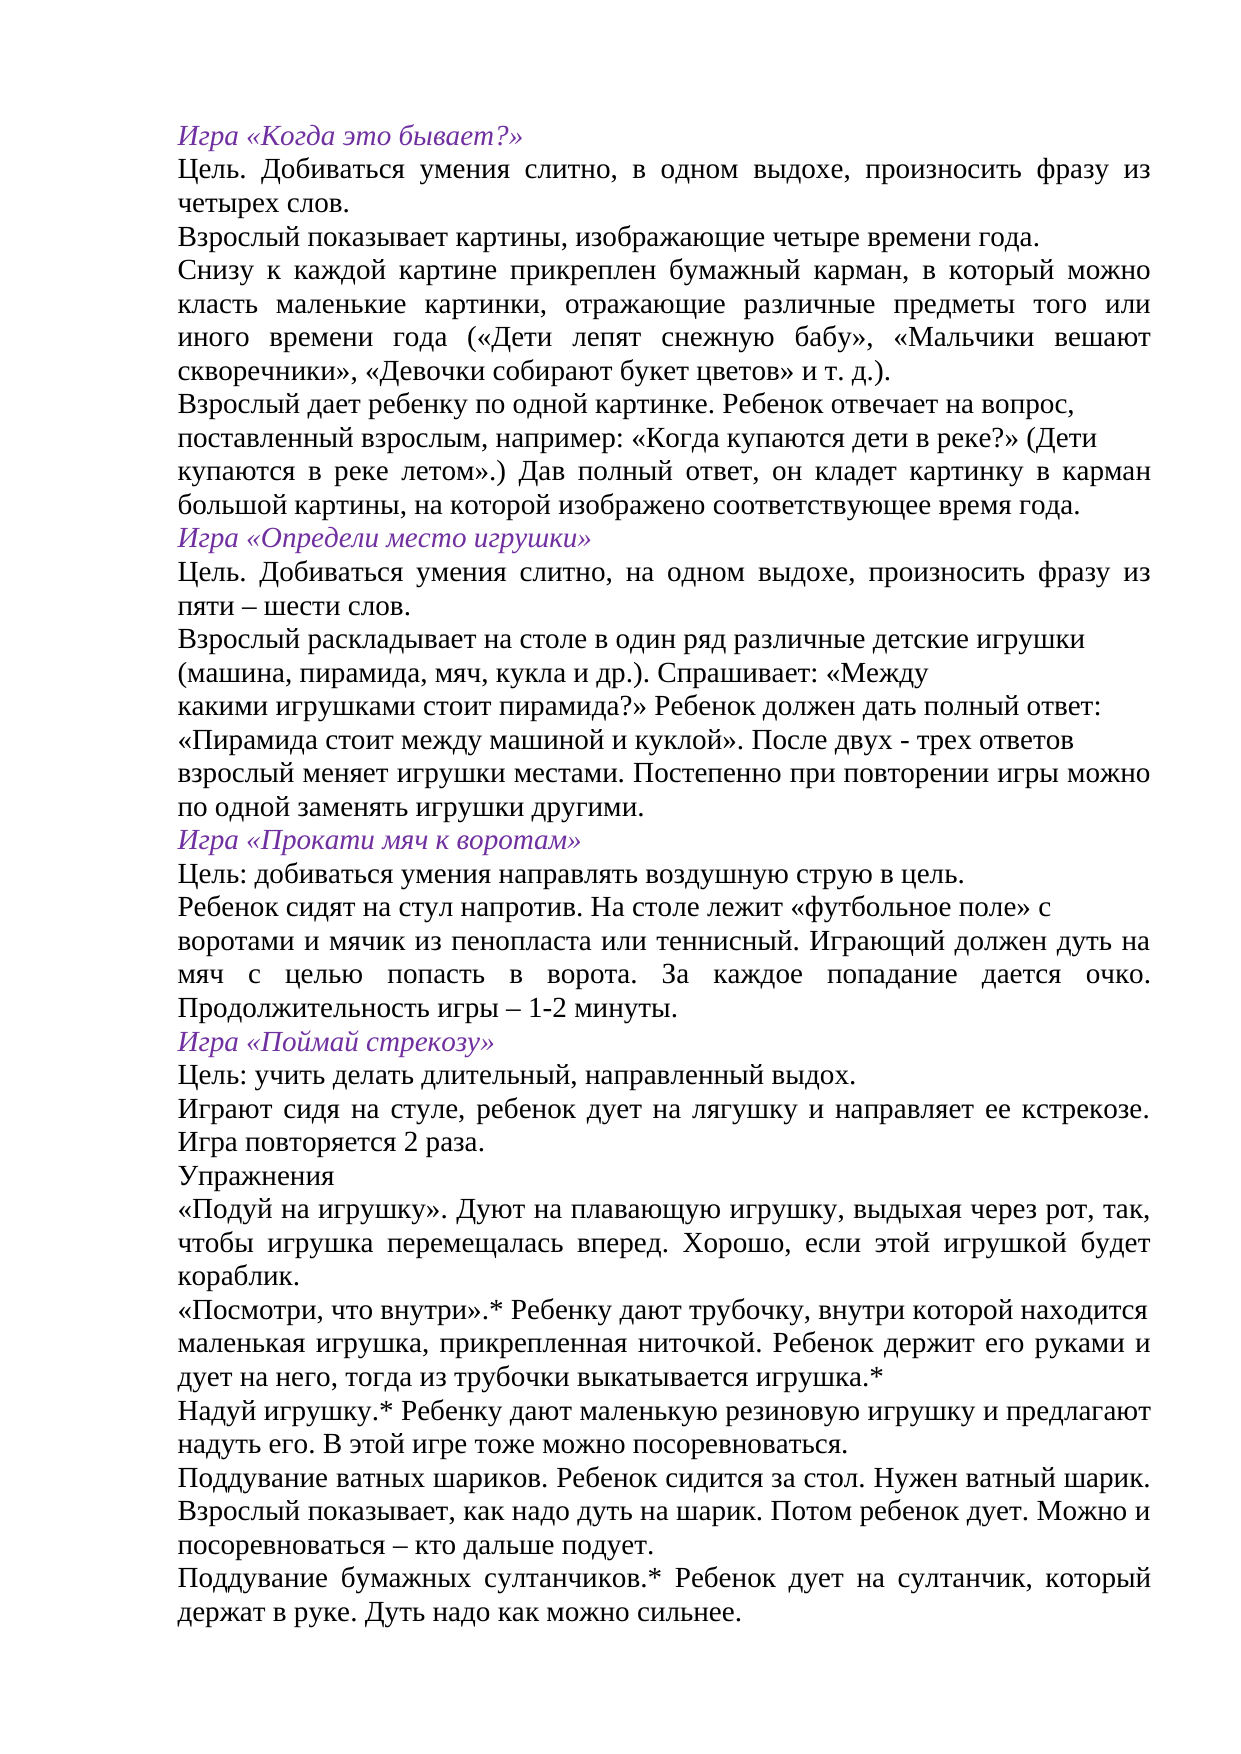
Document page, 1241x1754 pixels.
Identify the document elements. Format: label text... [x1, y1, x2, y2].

text Снизу к каждой картине прикреплен бумажный карман, в который можно класть маленькие картинки, отражающие различные предметы того или иного времени года («Дети лепят снежную бабу», «Мальчики вешают скворечники», «Девочки собирают букет цветов» и т. д.). [177, 252, 1152, 386]
text Игра «Поймай стрекозу» [177, 1024, 1152, 1057]
text «Пирамида стоит между машиной и куклой». После двух - трех ответов [177, 722, 1152, 755]
text воротами и мячик из пенопласта или теннисный. Играющий должен дуть на мяч с целью попасть в ворота. За каждое попадание дается очко. Продолжительность игры – 1-2 минуты. [177, 923, 1152, 1024]
text купаются в реке летом».) Дав полный ответ, он кладет картинку в карман большой картины, на которой изображено соответствующее время года. [177, 453, 1152, 521]
text (машина, пирамида, мяч, кукла и др.). Спрашивает: «Между [177, 655, 1152, 688]
text Ребенок сидят на стул напротив. На столе лежит «футбольное поле» с [177, 889, 1152, 923]
text Игра «Определи место игрушки» [177, 521, 1152, 554]
text Цель. Добиваться умения слитно, на одном выдохе, произносить фразу из пяти – шести слов. [177, 554, 1152, 621]
text Поддувание бумажных султанчиков.* Ребенок дует на султанчик, который держат в руке. Дуть надо как можно сильнее. [177, 1560, 1152, 1627]
text Цель. Добиваться умения слитно, в одном выдохе, произносить фразу из четырех слов. [177, 152, 1152, 219]
text Взрослый дает ребенку по одной картинке. Ребенок отвечает на вопрос, [177, 386, 1152, 420]
text Играют сидя на стуле, ребенок дует на лягушку и направляет ее кстрекозе. Игра повторяется 2 раза. [177, 1091, 1152, 1158]
text Игра «Когда это бывает?» [177, 118, 1152, 152]
text маленькая игрушка, прикрепленная ниточкой. Ребенок держит его руками и дует на него, тогда из трубочки выкатывается игрушка.* [177, 1326, 1152, 1393]
text Взрослый показывает картины, изображающие четыре времени года. [177, 219, 1152, 252]
text Цель: учить делать длительный, направленный выдох. [177, 1057, 1152, 1091]
text поставленный взрослым, например: «Когда купаются дети в реке?» (Дети [177, 420, 1152, 453]
text «Посмотри, что внутри».* Ребенку дают трубочку, внутри которой находится [177, 1292, 1152, 1326]
text Взрослый раскладывает на столе в один ряд различные детские игрушки [177, 621, 1152, 655]
text Надуй игрушку.* Ребенку дают маленькую резиновую игрушку и предлагают надуть его. В этой игре тоже можно посоревноваться. [177, 1393, 1152, 1460]
text Цель: добиваться умения направлять воздушную струю в цель. [177, 856, 1152, 889]
text Упражнения [177, 1158, 1152, 1191]
text взрослый меняет игрушки местами. Постепенно при повторении игры можно по одной заменять игрушки другими. [177, 755, 1152, 822]
text Поддувание ватных шариков. Ребенок сидится за стол. Нужен ватный шарик. Взрослый показывает, как надо дуть на шарик. Потом ребенок дует. Можно и посоревноваться – кто дальше подует. [177, 1460, 1152, 1560]
text «Подуй на игрушку». Дуют на плавающую игрушку, выдыхая через рот, так, чтобы игрушка перемещалась вперед. Хорошо, если этой игрушкой будет кораблик. [177, 1191, 1152, 1292]
text какими игрушками стоит пирамида?» Ребенок должен дать полный ответ: [177, 688, 1152, 722]
text Игра «Прокати мяч к воротам» [177, 822, 1152, 856]
